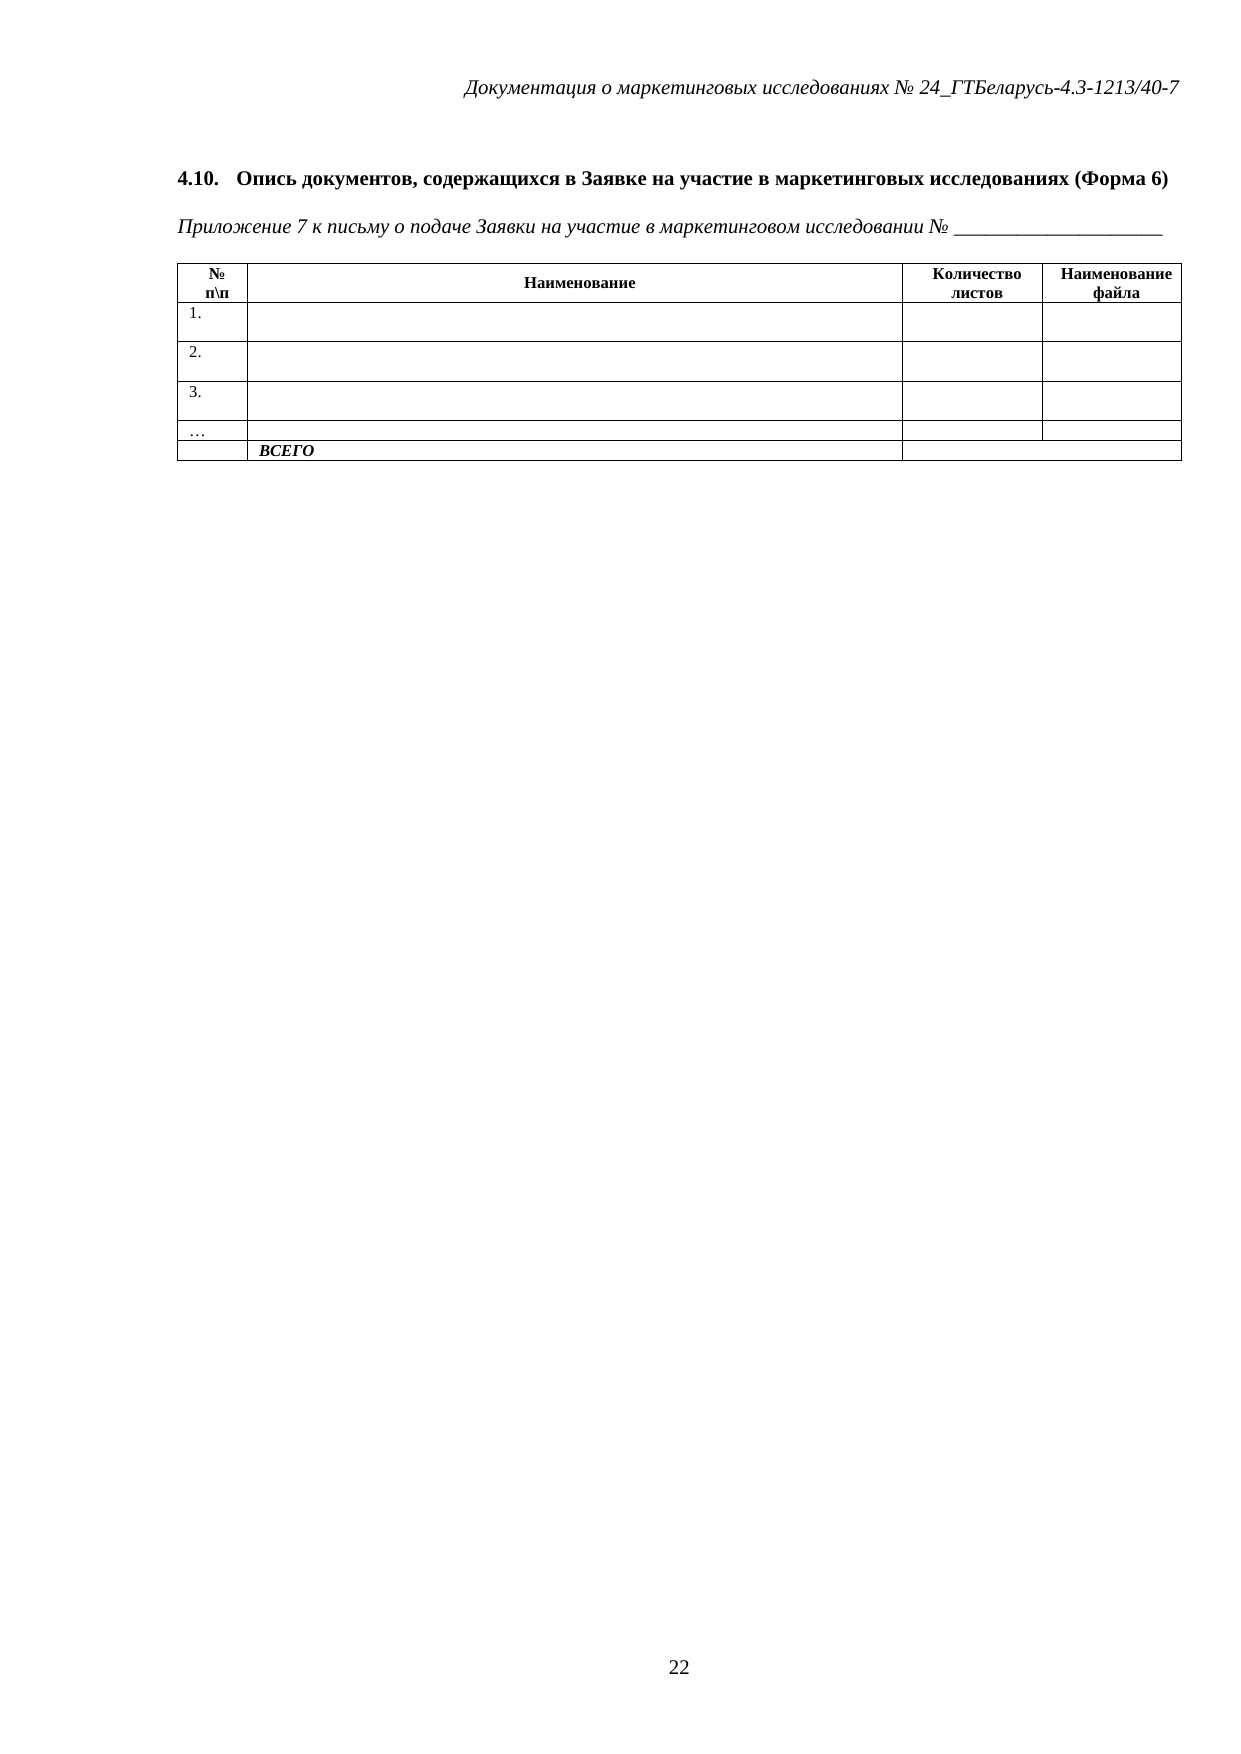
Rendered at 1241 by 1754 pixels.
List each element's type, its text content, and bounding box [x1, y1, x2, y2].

table_cell [178, 441, 247, 460]
table_cell [1043, 303, 1181, 341]
table_cell [248, 382, 902, 420]
table_cell [248, 342, 902, 381]
table_cell [903, 303, 1042, 341]
table_cell … [178, 421, 247, 440]
table_cell [248, 421, 902, 440]
table_cell [178, 342, 247, 381]
table_cell [1043, 421, 1181, 440]
table_cell [248, 303, 902, 341]
list Опись документов, содержащихся в Заявке на участие в маркетинговых исследованиях (Форма 6) [177, 166, 1181, 190]
table_cell [1043, 382, 1181, 420]
table_cell [903, 342, 1042, 381]
table_cell [903, 421, 1042, 440]
table_cell [903, 382, 1042, 420]
table_header № п\п [178, 264, 247, 302]
table_cell [178, 303, 247, 341]
table_header Наименование [248, 264, 902, 302]
table_header Количество листов [903, 264, 1042, 302]
text Приложение 7 к письму о подаче Заявки на участие в маркетинговом исследовании № ____________________ [177, 214, 1181, 238]
table_cell [1043, 342, 1181, 381]
table_header Наименование файла [1043, 264, 1181, 302]
table_cell [178, 382, 247, 420]
table_cell ВСЕГО [248, 441, 902, 460]
table_cell [903, 441, 1181, 460]
